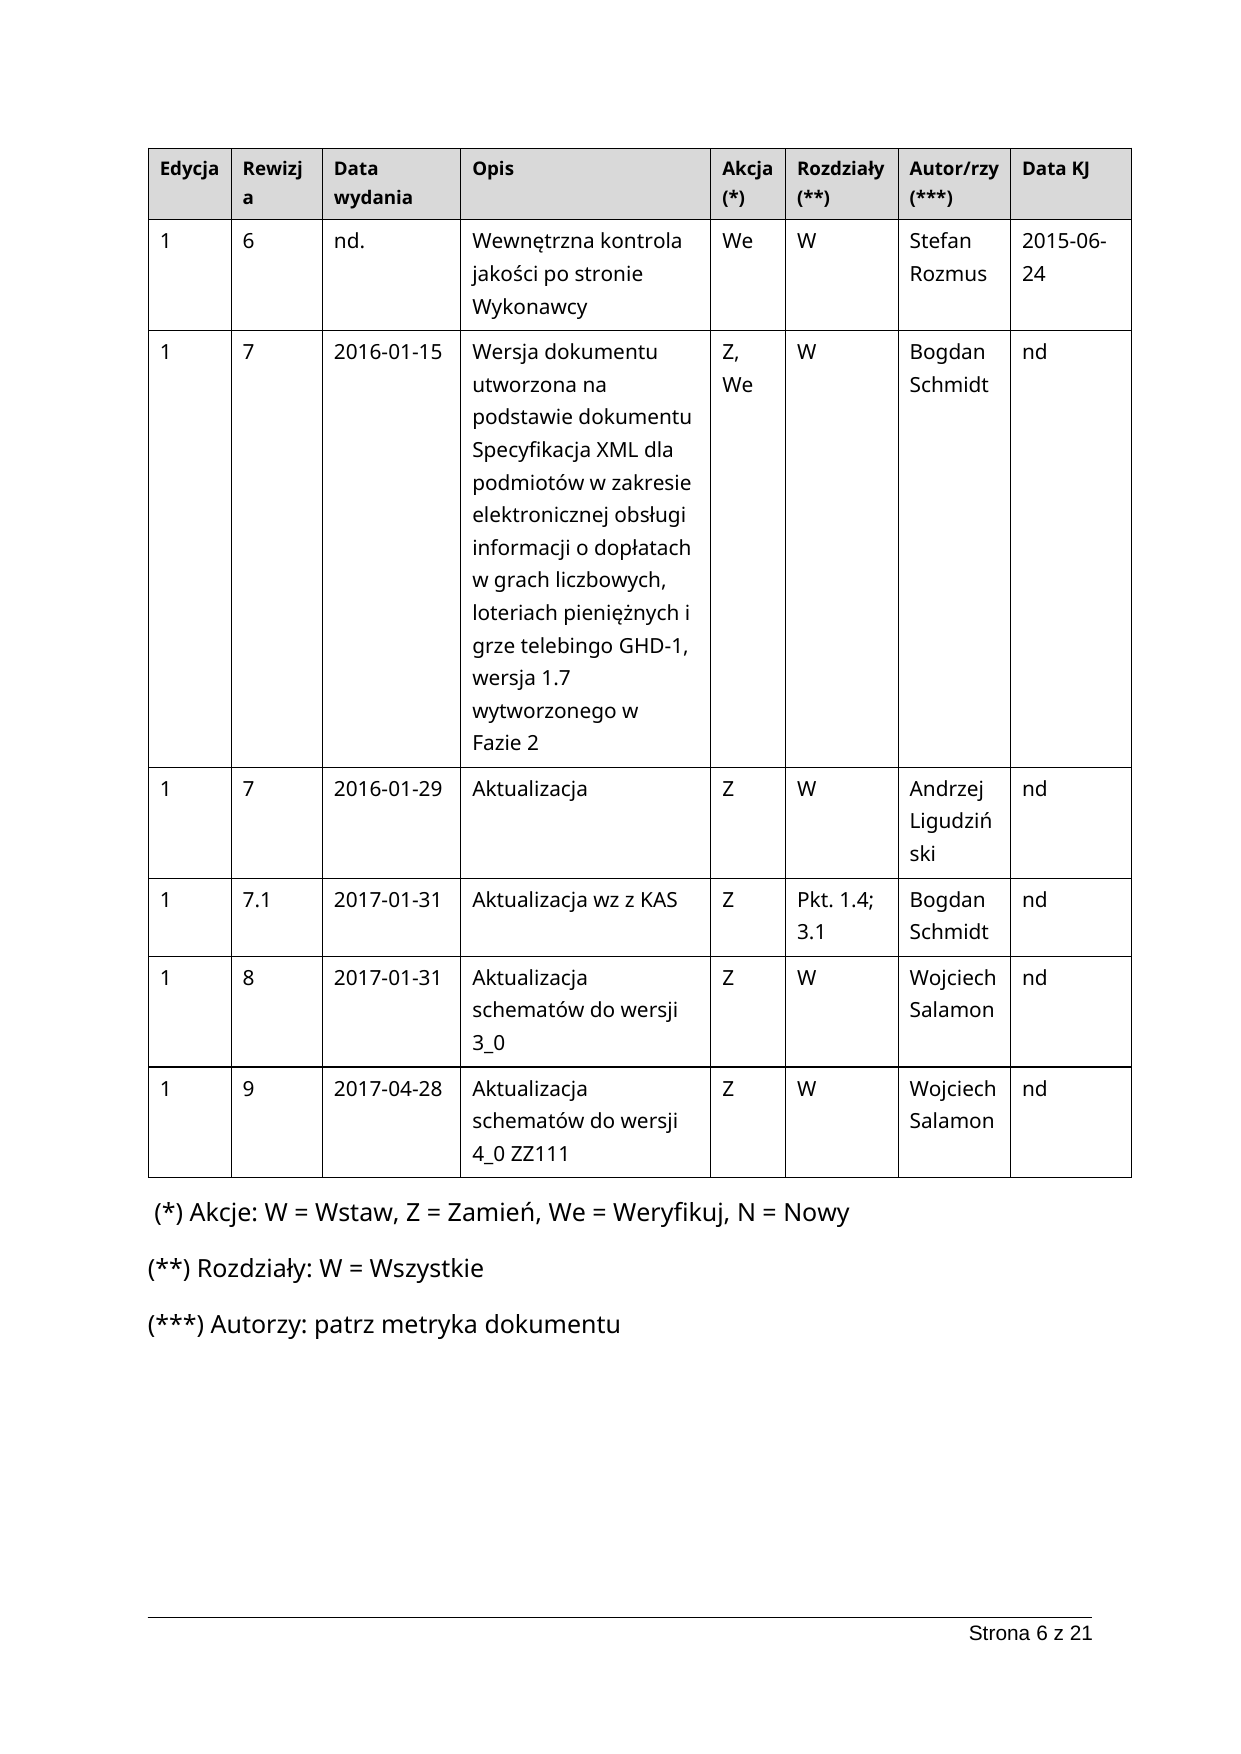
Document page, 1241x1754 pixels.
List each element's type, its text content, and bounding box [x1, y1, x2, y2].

table_cell W [786, 331, 898, 767]
table_cell Stefan Rozmus [899, 220, 1010, 330]
table_header Autor/rzy (***) [899, 149, 1010, 219]
table_cell 2015-06-24 [1011, 220, 1131, 330]
table_cell Aktualizacja wz z KAS [461, 879, 710, 956]
text (**) Rozdziały: W = Wszystkie [148, 1251, 1092, 1285]
table_cell 2017-01-31 [323, 957, 460, 1066]
table_cell nd [1011, 879, 1131, 956]
table_cell W [786, 220, 898, 330]
table_header Rewizja [232, 149, 322, 219]
table_cell nd [1011, 331, 1131, 767]
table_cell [461, 220, 710, 330]
table_cell Z [711, 1068, 785, 1177]
table_cell W [786, 957, 898, 1066]
table_cell W [786, 768, 898, 877]
table_cell 1 [149, 1068, 231, 1177]
table_header Edycja [149, 149, 231, 219]
table_cell Z [711, 957, 785, 1066]
table_cell 8 [232, 957, 322, 1066]
table_cell 7.1 [232, 879, 322, 956]
table_cell 1 [149, 879, 231, 956]
table_cell nd [1011, 957, 1131, 1066]
table_cell 2016-01-15 [323, 331, 460, 767]
table_cell 2017-04-28 [323, 1068, 460, 1177]
table_header Opis [461, 149, 710, 219]
table_cell Pkt. 1.4; 3.1 [786, 879, 898, 956]
table_cell Wojciech Salamon [899, 957, 1010, 1066]
table_cell Z, We [711, 331, 785, 767]
table_header Akcja (*) [711, 149, 785, 219]
table_cell Aktualizacja schematów do wersji 4_0 ZZ111 [461, 1068, 710, 1177]
table_cell nd. [323, 220, 460, 330]
table_cell Aktualizacja schematów do wersji 3_0 [461, 957, 710, 1066]
table_cell Wersja dokumentu utworzona na podstawie dokumentu Specyfikacja XML dla podmiotów w zakresie elektronicznej obsługi informacji o dopłatach w grach liczbowych, loteriach pieniężnych i grze telebingo GHD-1, wersja 1.7 wytworzonego w Fazie 2 [461, 331, 710, 767]
table_cell 1 [149, 768, 231, 877]
table_cell nd [1011, 768, 1131, 877]
table_cell 2017-01-31 [323, 879, 460, 956]
table_header Rozdziały (**) [786, 149, 898, 219]
table_cell Bogdan Schmidt [899, 879, 1010, 956]
table_cell Andrzej Ligudziński [899, 768, 1010, 877]
table_cell 1 [149, 331, 231, 767]
table_cell Aktualizacja [461, 768, 710, 877]
table_cell 7 [232, 331, 322, 767]
table_cell Bogdan Schmidt [899, 331, 1010, 767]
table_cell 2016-01-29 [323, 768, 460, 877]
text (*) Akcje: W = Wstaw, Z = Zamień, We = Weryfikuj, N = Nowy [148, 1195, 1092, 1229]
table_cell We [711, 220, 785, 330]
table_cell 7 [232, 768, 322, 877]
table_cell W [786, 1068, 898, 1177]
table_header Data KJ [1011, 149, 1131, 219]
table_header Data wydania [323, 149, 460, 219]
table_cell 6 [232, 220, 322, 330]
table_cell nd [1011, 1068, 1131, 1177]
table_cell Z [711, 768, 785, 877]
table_cell 1 [149, 220, 231, 330]
table_cell 1 [149, 957, 231, 1066]
table_cell Z [711, 879, 785, 956]
table_cell Wojciech Salamon [899, 1068, 1010, 1177]
table_cell 9 [232, 1068, 322, 1177]
text (***) Autorzy: patrz metryka dokumentu [148, 1306, 1092, 1341]
